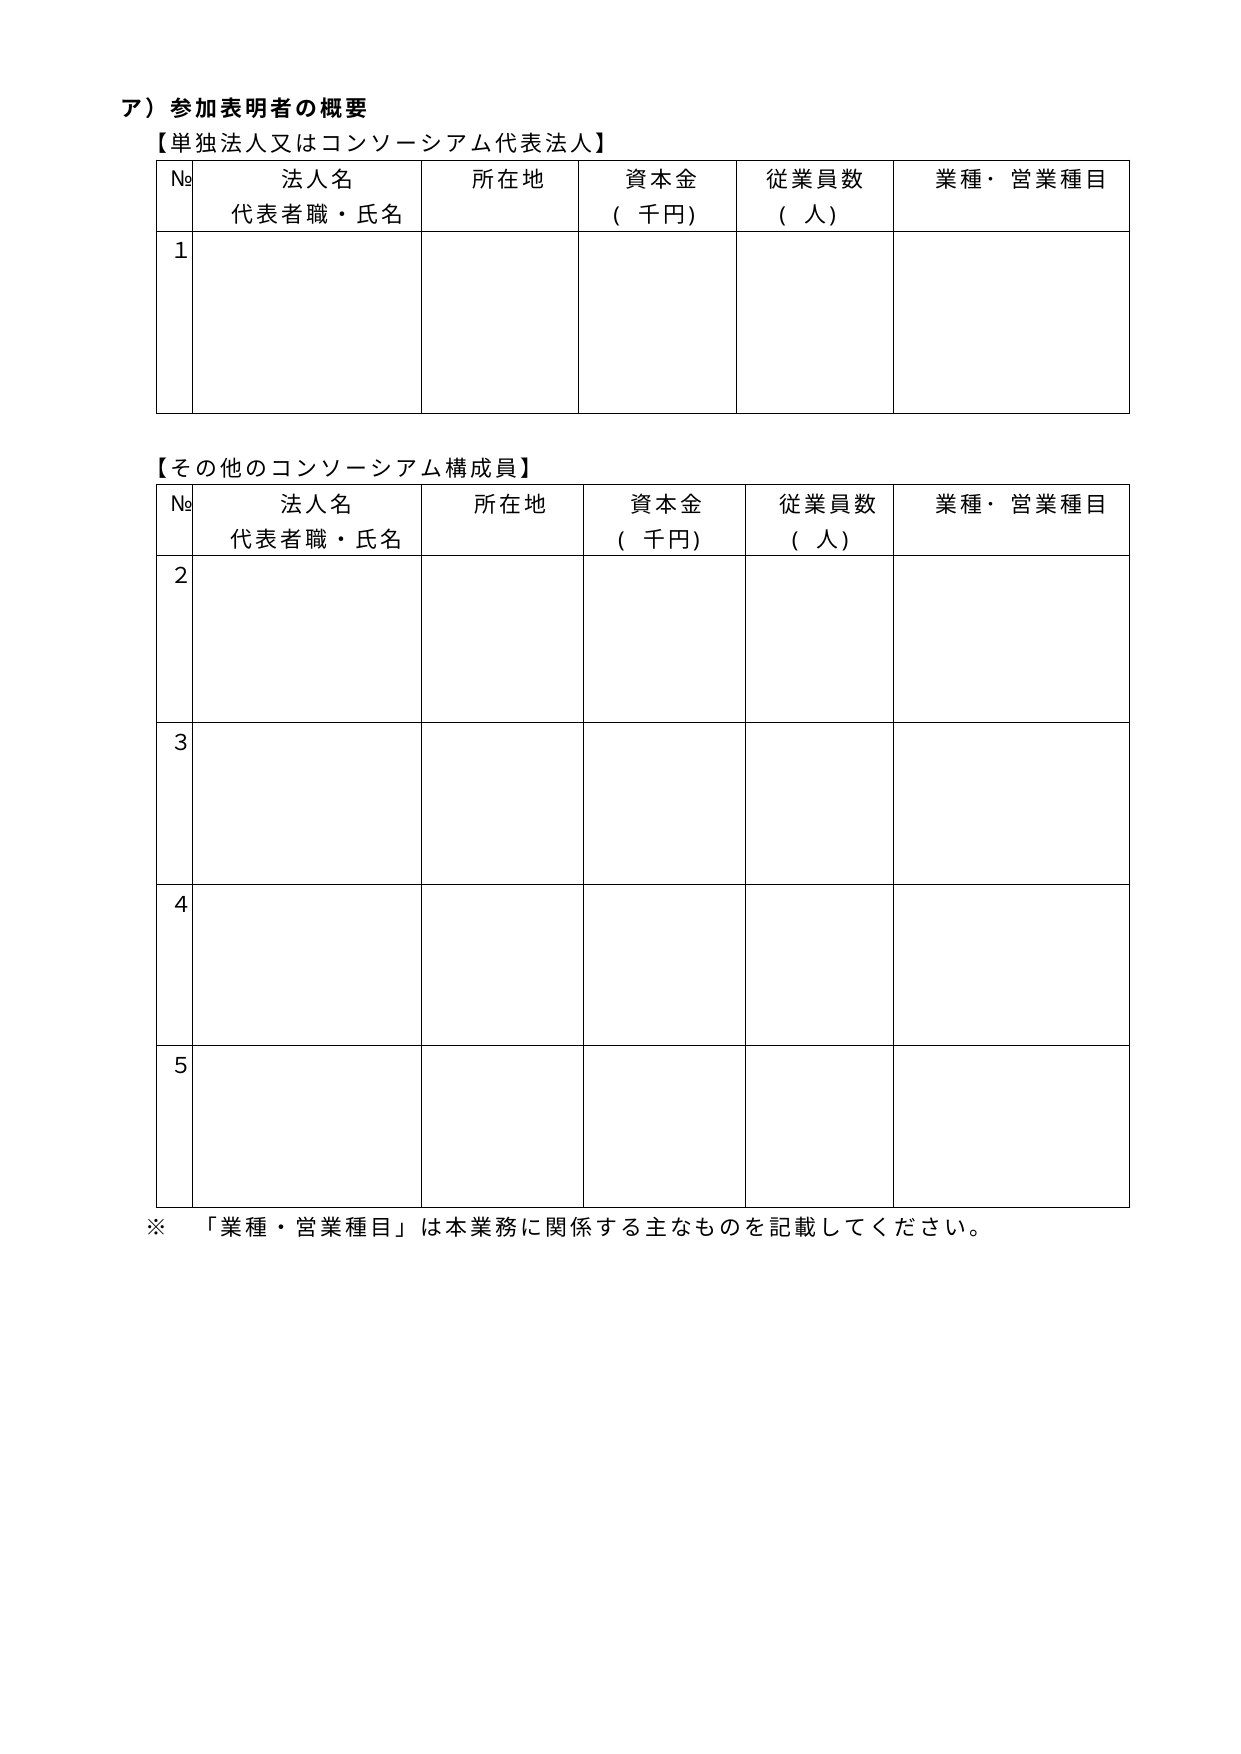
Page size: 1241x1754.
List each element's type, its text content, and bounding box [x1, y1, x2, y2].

table_header 従業員数(人) [737, 161, 893, 231]
table_cell [746, 723, 893, 884]
table_cell ５ [157, 1046, 192, 1207]
table_cell [894, 723, 1129, 884]
table_cell [584, 885, 745, 1045]
text ※ 「業種・営業種目」は本業務に関係する主なものを記載してください。 [120, 1208, 1120, 1243]
table_cell [193, 1046, 421, 1207]
table_header № [157, 485, 192, 555]
table_cell [422, 1046, 583, 1207]
table_cell １ [157, 232, 192, 413]
table_cell [737, 232, 893, 413]
table_cell ４ [157, 885, 192, 1045]
table_header 従業員数(人) [746, 485, 893, 555]
table_cell ２ [157, 556, 192, 722]
table_cell [746, 1046, 893, 1207]
table_cell [894, 232, 1129, 413]
table_cell [193, 232, 421, 413]
table_cell [193, 885, 421, 1045]
text ア）参加表明者の概要 [120, 89, 1120, 124]
table_cell [422, 556, 583, 722]
table_cell [584, 1046, 745, 1207]
table_cell [894, 1046, 1129, 1207]
table_cell [422, 723, 583, 884]
table_cell [193, 556, 421, 722]
table_header № [157, 161, 192, 231]
table_cell [894, 885, 1129, 1045]
table_cell [579, 232, 736, 413]
table_header 所在地 [422, 161, 578, 231]
table_cell [584, 723, 745, 884]
table_cell [894, 556, 1129, 722]
table_header 業種･営業種目 [894, 485, 1129, 555]
table_header 資本金 (千円) [579, 161, 736, 231]
table_cell [422, 885, 583, 1045]
table_header 法人名 代表者職・氏名 [193, 485, 421, 555]
table_cell ３ [157, 723, 192, 884]
text 【その他のコンソーシアム構成員】 [120, 449, 1120, 484]
table_header 法人名 代表者職・氏名 [193, 161, 421, 231]
table_cell [746, 885, 893, 1045]
table_header 資本金 (千円) [584, 485, 745, 555]
table_header 業種･営業種目 [894, 161, 1129, 231]
table_cell [584, 556, 745, 722]
text 【単独法人又はコンソーシアム代表法人】 [120, 124, 1120, 159]
table_header 所在地 [422, 485, 583, 555]
table_cell [422, 232, 578, 413]
table_cell [193, 723, 421, 884]
table_cell [746, 556, 893, 722]
